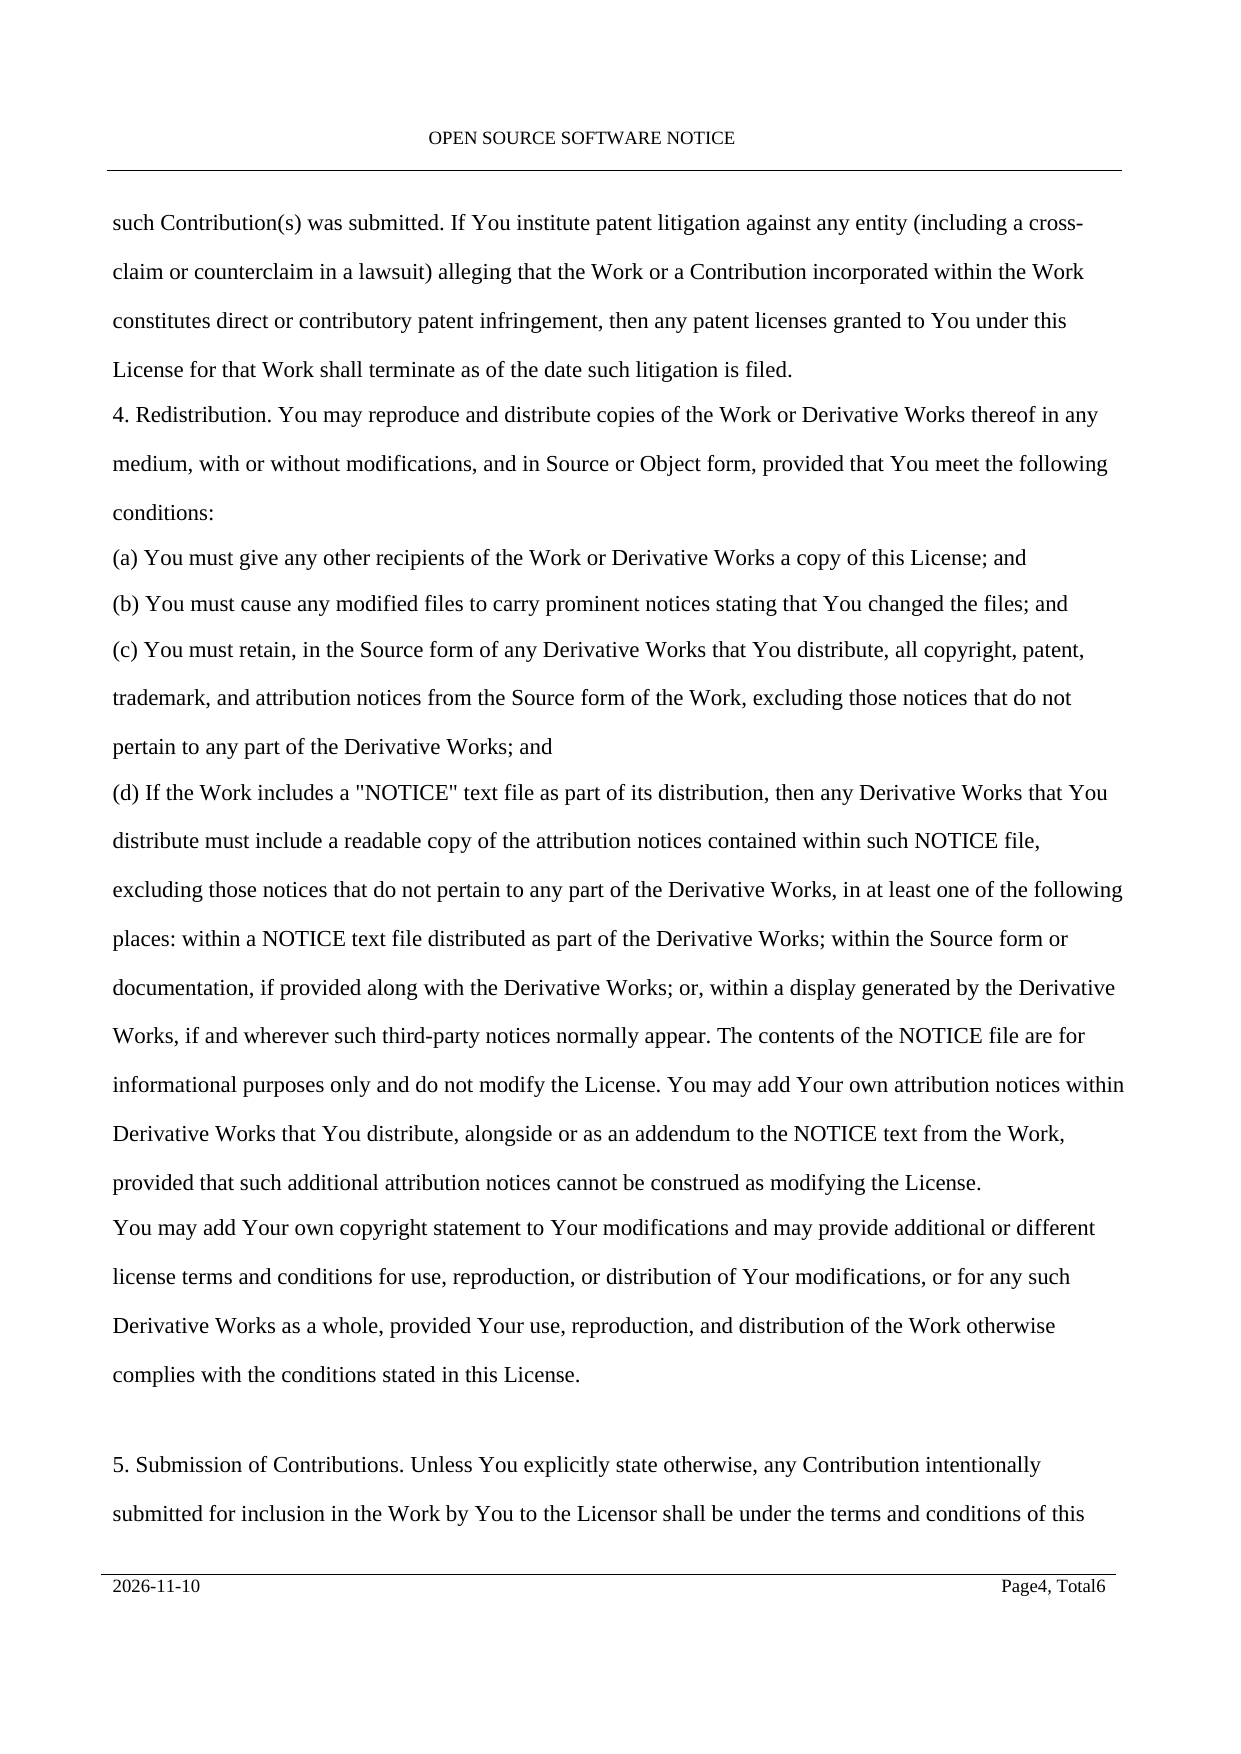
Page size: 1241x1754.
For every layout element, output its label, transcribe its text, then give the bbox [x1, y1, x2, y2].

text (b) You must cause any modified files to carry prominent notices stating that You changed the files; and [112, 587, 1128, 619]
text (c) You must retain, in the Source form of any Derivative Works that You distribute, all copyright, patent, trademark, and attribution notices from the Source form of the Work, excluding those notices that do not pertain to any part of the Derivative Works; and [112, 633, 1128, 763]
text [112, 1448, 1128, 1529]
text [112, 206, 1128, 385]
text 4. Redistribution. You may reproduce and distribute copies of the Work or Derivative Works thereof in any medium, with or without modifications, and in Source or Object form, provided that You meet the following conditions: [112, 398, 1128, 528]
text (d) If the Work includes a "NOTICE" text file as part of its distribution, then any Derivative Works that You distribute must include a readable copy of the attribution notices contained within such NOTICE file, excluding those notices that do not pertain to any part of the Derivative Works, in at least one of the following places: within a NOTICE text file distributed as part of the Derivative Works; within the Source form or documentation, if provided along with the Derivative Works; or, within a display generated by the Derivative Works, if and wherever such third-party notices normally appear. The contents of the NOTICE file are for informational purposes only and do not modify the License. You may add Your own attribution notices within Derivative Works that You distribute, alongside or as an addendum to the NOTICE text from the Work, provided that such additional attribution notices cannot be construed as modifying the License. [112, 776, 1128, 1198]
text You may add Your own copyright statement to Your modifications and may provide additional or different license terms and conditions for use, reproduction, or distribution of Your modifications, or for any such Derivative Works as a whole, provided Your use, reproduction, and distribution of the Work otherwise complies with the conditions stated in this License. [112, 1211, 1128, 1390]
text (a) You must give any other recipients of the Work or Derivative Works a copy of this License; and [112, 541, 1128, 574]
